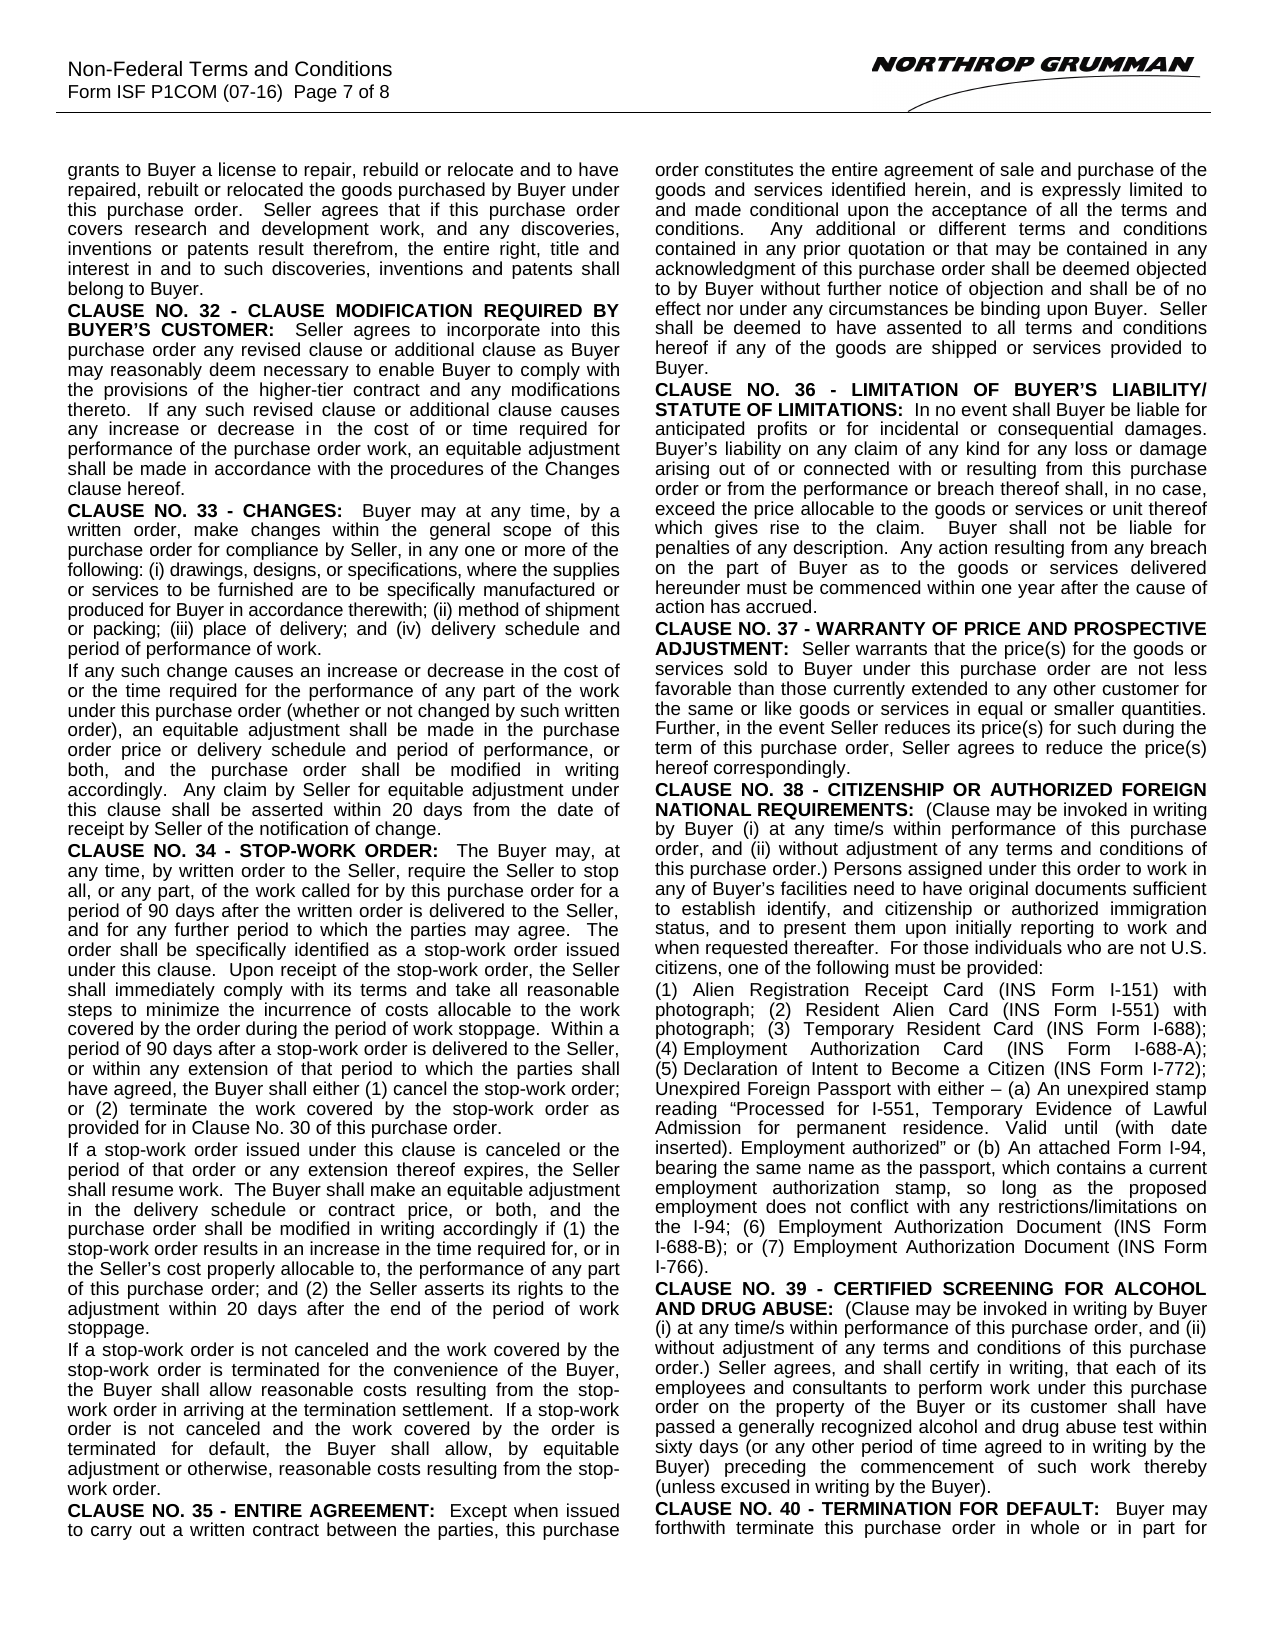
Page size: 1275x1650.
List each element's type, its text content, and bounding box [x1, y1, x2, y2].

text (1) Alien Registration Receipt Card (INS Form I-151) with photograph; (2) Resident Alien Card (INS Form I-551) with photograph; (3) Temporary Resident Card (INS Form I-688); (4) Employment Authorization Card (INS Form I-688-A); (5) Declaration of Intent to Become a Citizen (INS Form I-772); Unexpired Foreign Passport with either – (a) An unexpired stamp reading “Processed for I-551, Temporary Evidence of Lawful Admission for permanent residence. Valid until (with date inserted). Employment authorized” or (b) An attached Form I-94, bearing the same name as the passport, which contains a current employment authorization stamp, so long as the proposed employment does not conflict with any restrictions/limitations on the I-94; (6) Employment Authorization Document (INS Form I-688-B); or (7) Employment Authorization Document (INS Form I-766). [655, 980, 1207, 1277]
text CLAUSE NO. 34 - STOP-WORK ORDER: The Buyer may, at any time, by written order to the Seller, require the Seller to stop all, or any part, of the work called for by this purchase order for a period of 90 days after the written order is delivered to the Seller, and for any further period to which the parties may agree. The order shall be specifically identified as a stop-work order issued under this clause. Upon receipt of the stop-work order, the Seller shall immediately comply with its terms and take all reasonable steps to minimize the incurrence of costs allocable to the work covered by the order during the period of work stoppage. Within a period of 90 days after a stop-work order is delivered to the Seller, or within any extension of that period to which the parties shall have agreed, the Buyer shall either (1) cancel the stop-work order; or (2) terminate the work covered by the stop-work order as provided for in Clause No. 30 of this purchase order. [67, 842, 620, 1139]
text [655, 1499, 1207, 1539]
text CLAUSE NO. 39 - CERTIFIED SCREENING FOR ALCOHOL AND DRUG ABUSE: (Clause may be invoked in writing by Buyer (i) at any time/s within performance of this purchase order, and (ii) without adjustment of any terms and conditions of this purchase order.) Seller agrees, and shall certify in writing, that each of its employees and consultants to perform work under this purchase order on the property of the Buyer or its customer shall have passed a generally recognized alcohol and drug abuse test within sixty days (or any other period of time agreed to in writing by the Buyer) preceding the commencement of such work thereby (unless excused in writing by the Buyer). [655, 1279, 1207, 1497]
text CLAUSE NO. 36 - LIMITATION OF BUYER’S LIABILITY/ STATUTE OF LIMITATIONS: In no event shall Buyer be liable for anticipated profits or for incidental or consequential damages. Buyer’s liability on any claim of any kind for any loss or damage arising out of or connected with or resulting from this purchase order or from the performance or breach thereof shall, in no case, exceed the price allocable to the goods or services or unit thereof which gives rise to the claim. Buyer shall not be liable for penalties of any description. Any action resulting from any breach on the part of Buyer as to the goods or services delivered hereunder must be commenced within one year after the cause of action has accrued. [655, 380, 1207, 618]
text If a stop-work order issued under this clause is canceled or the period of that order or any extension thereof expires, the Seller shall resume work. The Buyer shall make an equitable adjustment in the delivery schedule or contract price, or both, and the purchase order shall be modified in writing accordingly if (1) the stop-work order results in an increase in the time required for, or in the Seller’s cost properly allocable to, the performance of any part of this purchase order; and (2) the Seller asserts its rights to the adjustment within 20 days after the end of the period of work stoppage. [67, 1141, 620, 1339]
text CLAUSE NO. 32 - CLAUSE MODIFICATION REQUIRED BY BUYER’S CUSTOMER: Seller agrees to incorporate into this purchase order any revised clause or additional clause as Buyer may reasonably deem necessary to enable Buyer to comply with the provisions of the higher-tier contract and any modifications thereto. If any such revised clause or additional clause causes any increase or decrease in the cost of or time required for performance of the purchase order work, an equitable adjustment shall be made in accordance with the procedures of the Changes clause hereof. [67, 301, 620, 499]
text CLAUSE NO. 38 - CITIZENSHIP OR AUTHORIZED FOREIGN NATIONAL REQUIREMENTS: (Clause may be invoked in writing by Buyer (i) at any time/s within performance of this purchase order, and (ii) without adjustment of any terms and conditions of this purchase order.) Persons assigned under this order to work in any of Buyer’s facilities need to have original documents sufficient to establish identify, and citizenship or authorized immigration status, and to present them upon initially reporting to work and when requested thereafter. For those individuals who are not U.S. citizens, one of the following must be provided: [655, 780, 1207, 978]
picture [872, 57, 1200, 112]
text If a stop-work order is not canceled and the work covered by the stop-work order is terminated for the convenience of the Buyer, the Buyer shall allow reasonable costs resulting from the stop-work order in arriving at the termination settlement. If a stop-work order is not canceled and the work covered by the order is terminated for default, the Buyer shall allow, by equitable adjustment or otherwise, reasonable costs resulting from the stop-work order. [67, 1341, 620, 1499]
text CLAUSE NO. 35 - ENTIRE AGREEMENT: Except when issued to carry out a written contract between the parties, this purchase order constitutes the entire agreement of sale and purchase of the goods and services identified herein, and is expressly limited to and made conditional upon the acceptance of all the terms and conditions. Any additional or different terms and conditions contained in any prior quotation or that may be contained in any acknowledgment of this purchase order shall be deemed objected to by Buyer without further notice of objection and shall be of no effect nor under any circumstances be binding upon Buyer. Seller shall be deemed to have assented to all terms and conditions hereof if any of the goods are shipped or services provided to Buyer. [655, 161, 1207, 378]
text CLAUSE NO. 33 - CHANGES: Buyer may at any time, by a written order, make changes within the general scope of this purchase order for compliance by Seller, in any one or more of the following: (i) drawings, designs, or specifications, where the supplies or services to be furnished are to be specifically manufactured or produced for Buyer in accordance therewith; (ii) method of shipment or packing; (iii) place of delivery; and (iv) delivery schedule and period of performance of work. [67, 501, 620, 659]
text If any such change causes an increase or decrease in the cost of or the time required for the performance of any part of the work under this purchase order (whether or not changed by such written order), an equitable adjustment shall be made in the purchase order price or delivery schedule and period of performance, or both, and the purchase order shall be modified in writing accordingly. Any claim by Seller for equitable adjustment under this clause shall be asserted within 20 days from the date of receipt by Seller of the notification of change. [67, 662, 620, 840]
text CLAUSE NO. 37 - WARRANTY OF PRICE AND PROSPECTIVE ADJUSTMENT: Seller warrants that the price(s) for the goods or services sold to Buyer under this purchase order are not less favorable than those currently extended to any other customer for the same or like goods or services in equal or smaller quantities. Further, in the event Seller reduces its price(s) for such during the term of this purchase order, Seller agrees to reduce the price(s) hereof correspondingly. [655, 620, 1207, 778]
